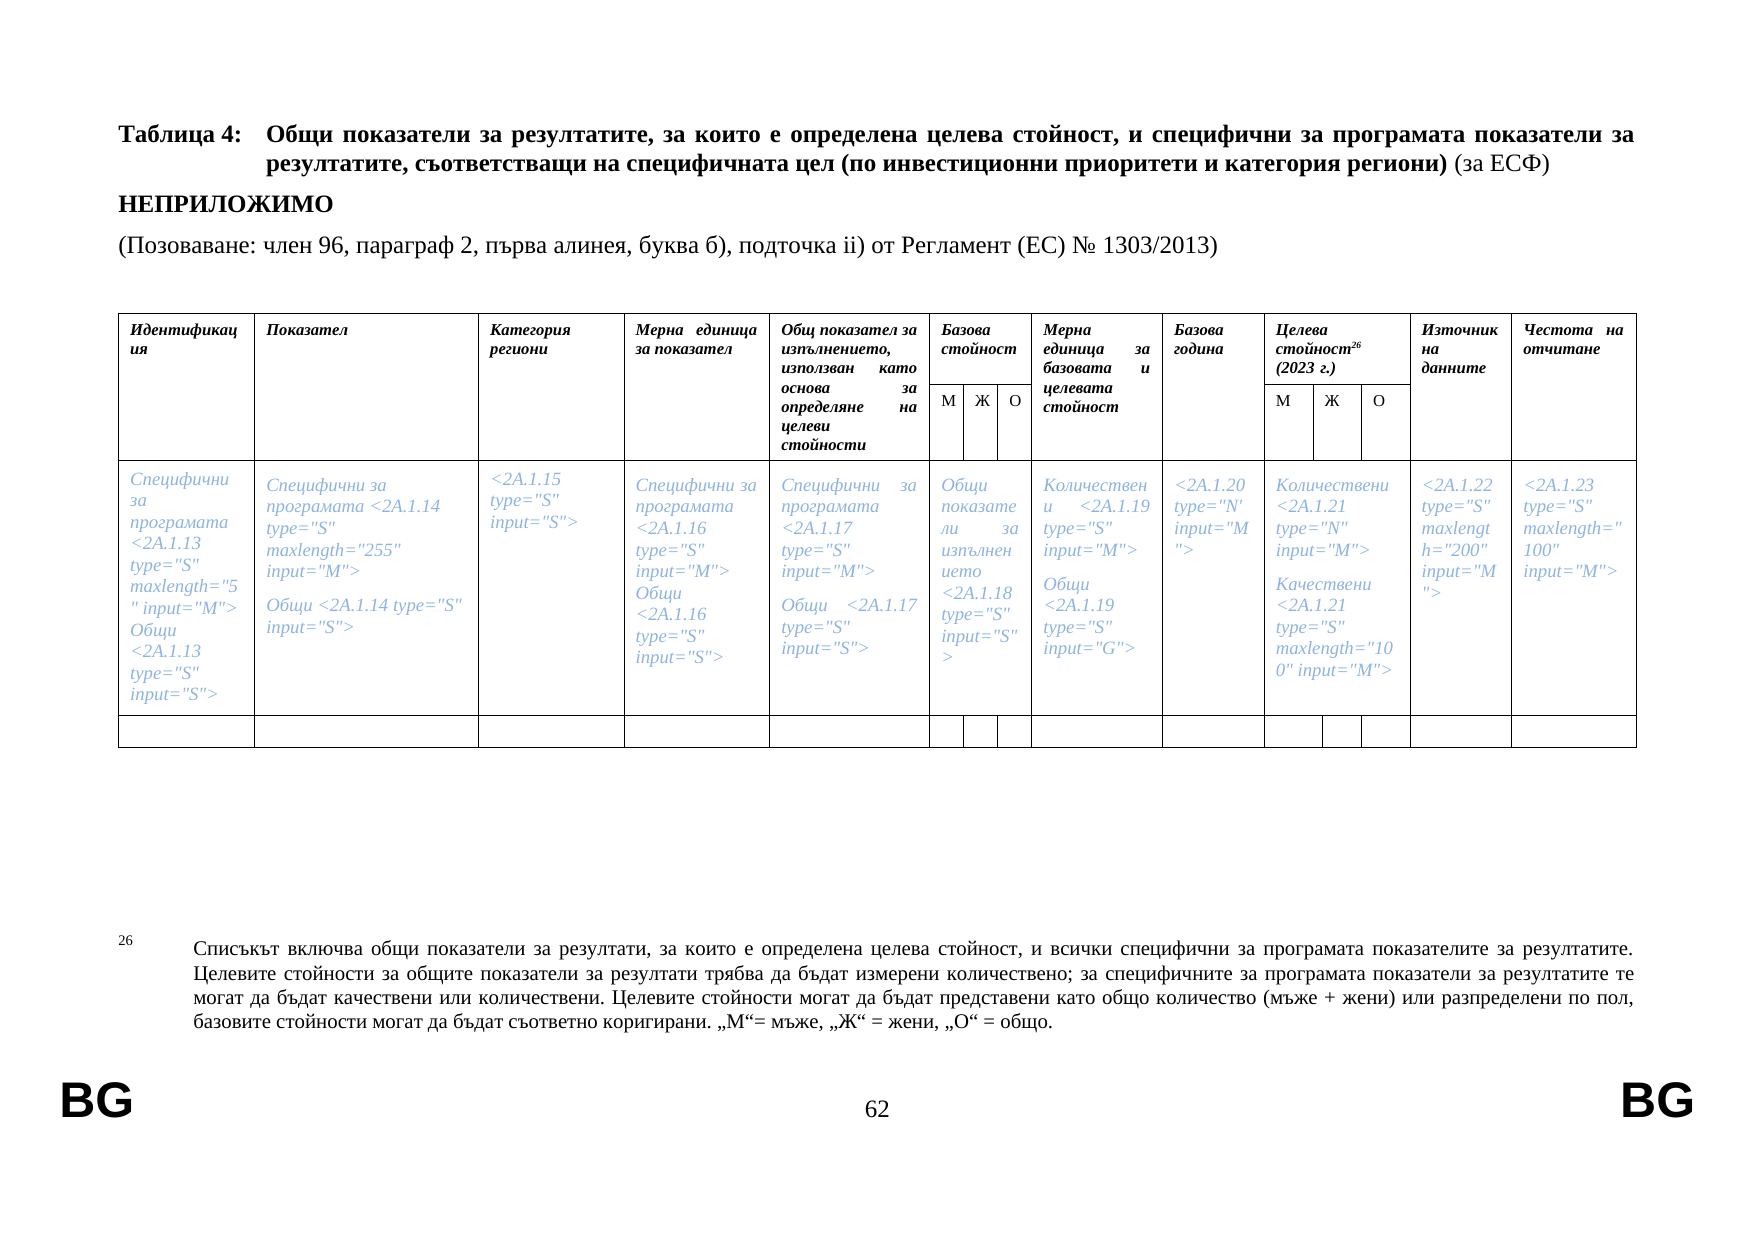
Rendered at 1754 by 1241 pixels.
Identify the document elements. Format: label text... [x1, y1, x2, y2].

table_header Целева стойност (2023 г.) [1265, 314, 1410, 384]
table_cell [998, 716, 1031, 747]
table_header Общ показател за изпълнението, използван като основа за определяне на целеви стойности [770, 314, 929, 460]
table_cell [1512, 716, 1636, 747]
table_header Базова година [1163, 314, 1264, 460]
table_cell Общи показатели за изпълнението <2A.1.18 type="S" input="S"> [930, 461, 1031, 714]
table_header Идентификация [119, 314, 254, 460]
table_cell [964, 716, 997, 747]
table_cell Количествени <2A.1.19 type="S" input="M"> Общи <2A.1.19 type="S" input="G"> [1032, 461, 1162, 714]
table_header Категория региони [479, 314, 624, 460]
table_cell [930, 716, 963, 747]
table_cell <2A.1.15 type="S" input="S"> [479, 461, 624, 714]
table_cell О [1362, 385, 1410, 460]
table_cell [1032, 716, 1162, 747]
table_cell <2A.1.20 type="N' input="M"> [1163, 461, 1264, 714]
table_cell Специфични за програмата <2A.1.14 type="S" maxlength="255" input="M"> Общи <2A.1.14 type="S" input="S"> [255, 461, 478, 714]
table_header Честота на отчитане [1512, 314, 1636, 460]
table_cell [1265, 716, 1322, 747]
table_header Източник на данните [1411, 314, 1511, 460]
table_cell [119, 716, 254, 747]
table_header Показател [255, 314, 478, 460]
table_cell [1411, 716, 1511, 747]
table_cell [479, 716, 624, 747]
table_cell [770, 716, 929, 747]
table_cell [1362, 716, 1410, 747]
table_cell О [998, 385, 1031, 460]
table_cell [1323, 716, 1361, 747]
table_header Мерна единица за показател [625, 314, 769, 460]
table_cell Специфични за програмата <2A.1.13 type="S" maxlength="5" input="M"> Общи <2A.1.13 type="S" input="S"> [119, 461, 254, 714]
table_cell <2A.1.22 type="S" maxlength="200" input="M"> [1411, 461, 1511, 714]
table_cell Ж [1314, 385, 1361, 460]
table_cell [1163, 716, 1264, 747]
table_cell [625, 716, 769, 747]
table_cell <2A.1.23 type="S" maxlength="100" input="M"> [1512, 461, 1636, 714]
table_cell M [930, 385, 963, 460]
table_cell Количествени <2A.1.21 type="N" input="M"> Качествени <2A.1.21 type="S" maxlength="100" input="M"> [1265, 461, 1410, 714]
table_header Мерна единица за базовата и целевата стойност [1032, 314, 1162, 460]
table_cell [255, 716, 478, 747]
table_cell M [1265, 385, 1313, 460]
table_cell Специфични за програмата <2A.1.17 type="S" input="M"> Общи <2A.1.17 type="S" input="S"> [770, 461, 929, 714]
text НЕПРИЛОЖИМО [118, 189, 1636, 218]
text (Позоваване: член 96, параграф 2, първа алинея, буква б), подточка ii) от Регламент (EС) № 1303/2013) [118, 230, 1636, 259]
table_cell Специфични за програмата <2A.1.16 type="S" input="M"> Общи <2A.1.16 type="S" input="S"> [625, 461, 769, 714]
table_cell Ж [964, 385, 997, 460]
table_header Базова стойност [930, 314, 1031, 384]
text Таблица 4: Общи показатели за резултатите, за които е определена целева стойност, и специфични за програмата показатели за резултатите, съответстващи на специфичната цел (по инвестиционни приоритети и категория региони) (за ЕСФ) [118, 119, 1636, 176]
